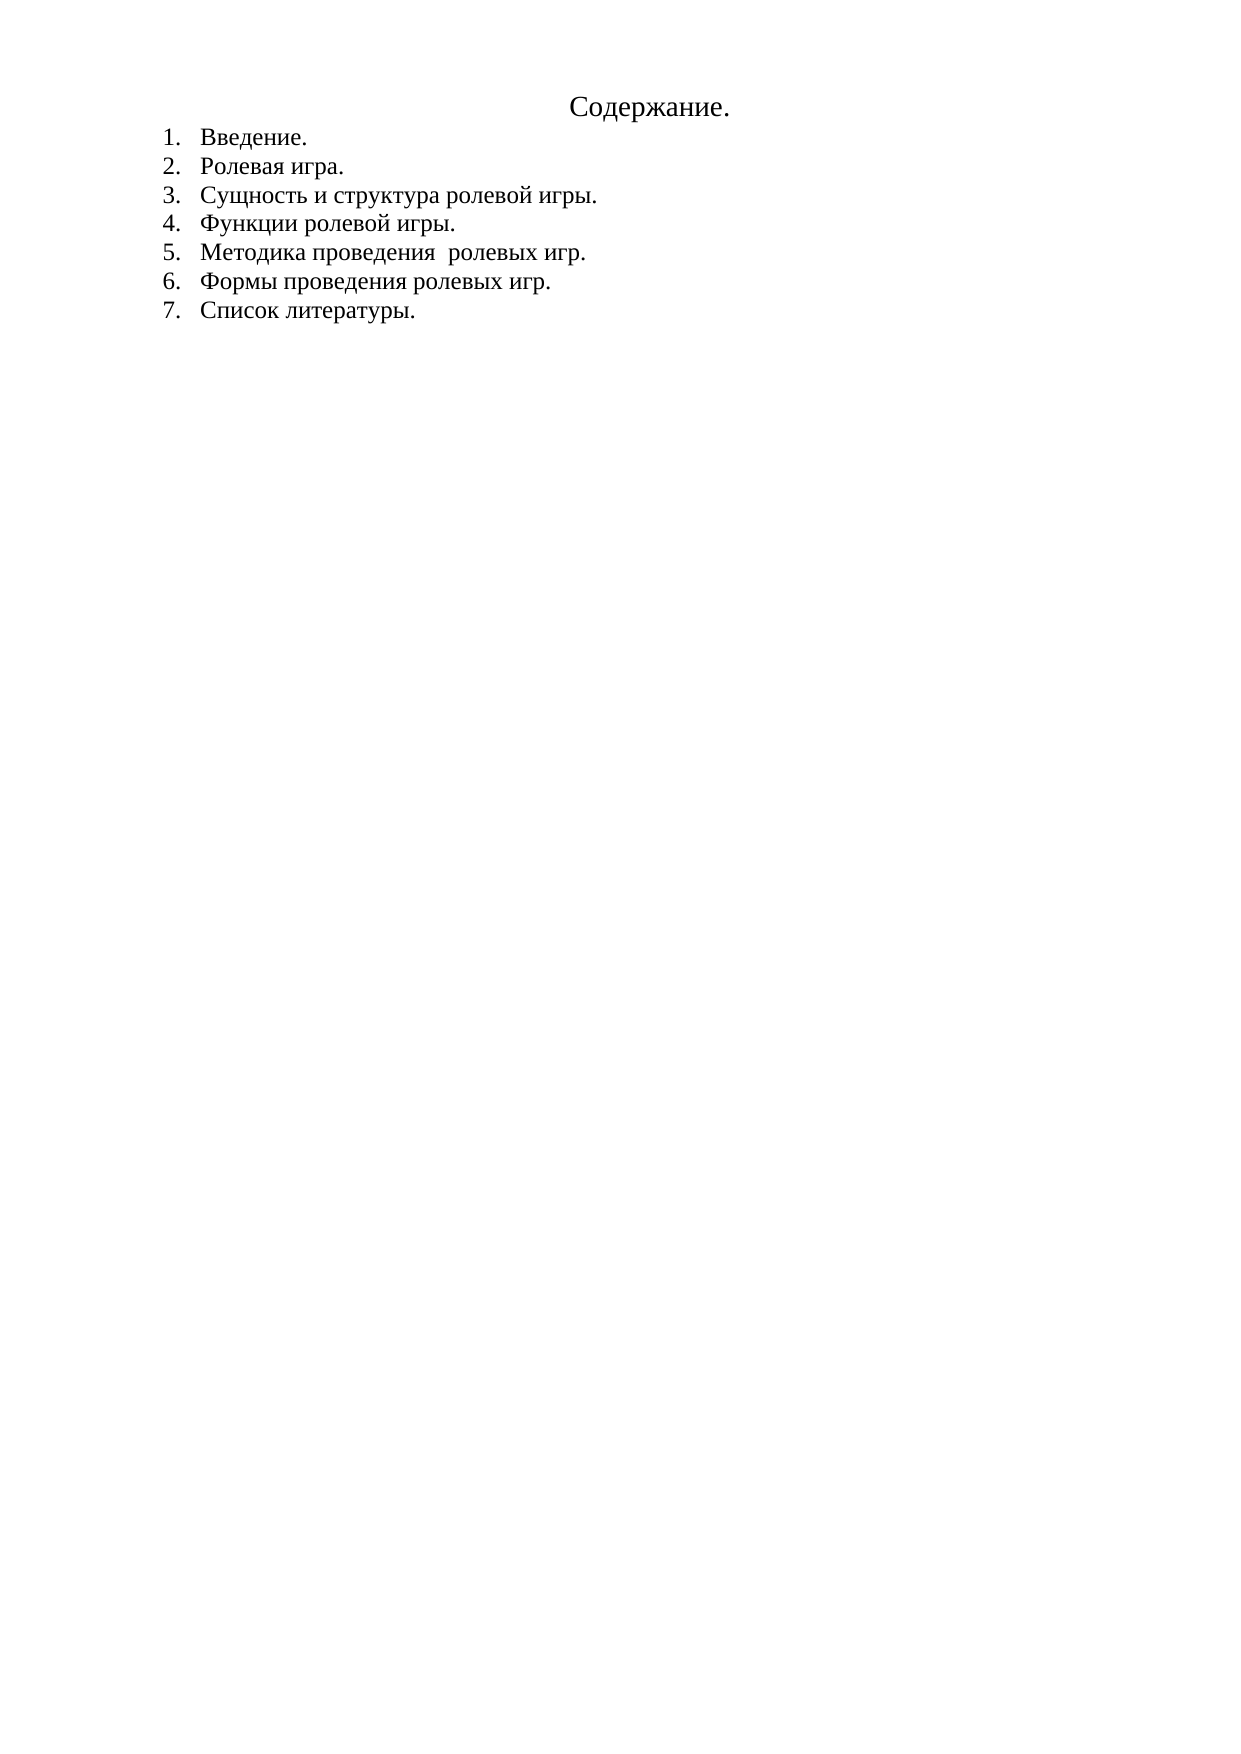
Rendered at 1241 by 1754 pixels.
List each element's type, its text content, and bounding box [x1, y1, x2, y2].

list Введение. [162, 122, 1181, 151]
list Список литературы. [162, 295, 1181, 323]
list Формы проведения ролевых игр. [162, 266, 1181, 295]
list Функции ролевой игры. [162, 208, 1181, 237]
list Методика проведения ролевых игр. [162, 237, 1181, 266]
list Ролевая игра. [162, 151, 1181, 180]
list Сущность и структура ролевой игры. [162, 180, 1181, 208]
text Содержание. [118, 89, 1181, 122]
